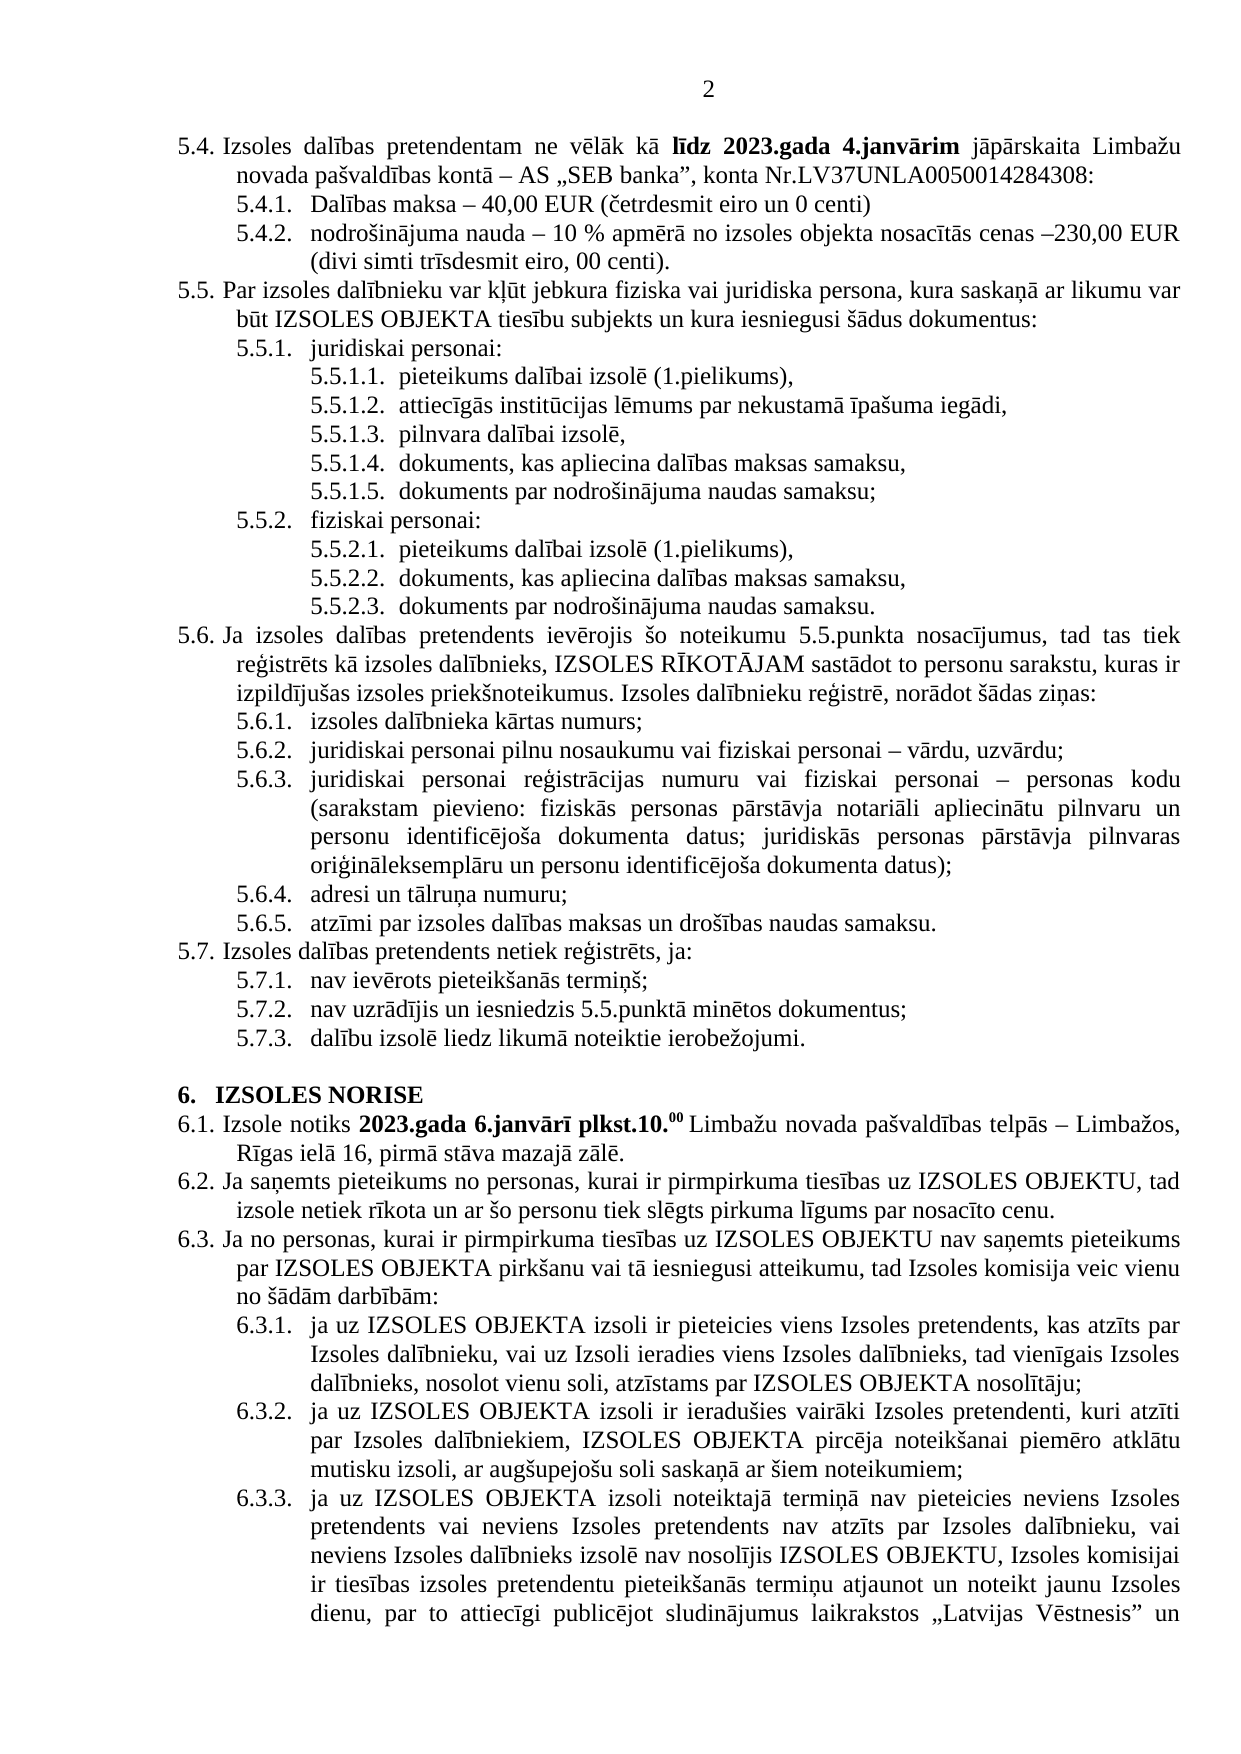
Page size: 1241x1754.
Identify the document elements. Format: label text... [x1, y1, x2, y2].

list fiziskai personai: [236, 505, 1181, 534]
list Izsole notiks 2023.gada 6.janvārī plkst.10.00 Limbažu novada pašvaldības telpās – Limbažos, Rīgas ielā 16, pirmā stāva mazajā zālē. [177, 1109, 1181, 1166]
list IZSOLES NORISE [177, 1080, 1181, 1109]
list pieteikums dalībai izsolē (1.pielikums), [310, 361, 1181, 390]
list ja uz IZSOLES OBJEKTA izsoli ir pieteicies viens Izsoles pretendents, kas atzīts par Izsoles dalībnieku, vai uz Izsoli ieradies viens Izsoles dalībnieks, tad vienīgais Izsoles dalībnieks, nosolot vienu soli, atzīstams par IZSOLES OBJEKTA nosolītāju; [236, 1310, 1181, 1396]
list Ja no personas, kurai ir pirmpirkuma tiesības uz IZSOLES OBJEKTU nav saņemts pieteikums par IZSOLES OBJEKTA pirkšanu vai tā iesniegusi atteikumu, tad Izsoles komisija veic vienu no šādām darbībām: [177, 1224, 1181, 1310]
list dokuments par nodrošinājuma naudas samaksu. [310, 591, 1181, 620]
list Ja izsoles dalības pretendents ievērojis šo noteikumu 5.5.punkta nosacījumus, tad tas tiek reģistrēts kā izsoles dalībnieks, IZSOLES RĪKOTĀJAM sastādot to personu sarakstu, kuras ir izpildījušas izsoles priekšnoteikumus. Izsoles dalībnieku reģistrē, norādot šādas ziņas: [177, 620, 1181, 706]
list pilnvara dalībai izsolē, [310, 419, 1181, 448]
list atzīmi par izsoles dalības maksas un drošības naudas samaksu. [236, 908, 1181, 936]
list nodrošinājuma nauda – 10 % apmērā no izsoles objekta nosacītās cenas –230,00 EUR (divi simti trīsdesmit eiro, 00 centi). [236, 218, 1181, 275]
list pieteikums dalībai izsolē (1.pielikums), [310, 534, 1181, 563]
list Ja saņemts pieteikums no personas, kurai ir pirmpirkuma tiesības uz IZSOLES OBJEKTU, tad izsole netiek rīkota un ar šo personu tiek slēgts pirkuma līgums par nosacīto cenu. [177, 1166, 1181, 1224]
list adresi un tālruņa numuru; [236, 879, 1181, 908]
list nav uzrādījis un iesniedzis 5.5.punktā minētos dokumentus; [236, 994, 1181, 1023]
list dokuments par nodrošinājuma naudas samaksu; [310, 476, 1181, 505]
list juridiskai personai pilnu nosaukumu vai fiziskai personai – vārdu, uzvārdu; [236, 735, 1181, 764]
list attiecīgās institūcijas lēmums par nekustamā īpašuma iegādi, [310, 390, 1181, 419]
list Izsoles dalības pretendents netiek reģistrēts, ja: [177, 936, 1181, 965]
list juridiskai personai reģistrācijas numuru vai fiziskai personai – personas kodu (sarakstam pievieno: fiziskās personas pārstāvja notariāli apliecinātu pilnvaru un personu identificējoša dokumenta datus; juridiskās personas pārstāvja pilnvaras oriģināleksemplāru un personu identificējoša dokumenta datus); [236, 764, 1181, 879]
list dokuments, kas apliecina dalības maksas samaksu, [310, 448, 1181, 476]
list Par izsoles dalībnieku var kļūt jebkura fiziska vai juridiska persona, kura saskaņā ar likumu var būt IZSOLES OBJEKTA tiesību subjekts un kura iesniegusi šādus dokumentus: [177, 275, 1181, 333]
list izsoles dalībnieka kārtas numurs; [236, 706, 1181, 735]
list dalību izsolē liedz likumā noteiktie ierobežojumi. [236, 1023, 1181, 1051]
list nav ievērots pieteikšanās termiņš; [236, 965, 1181, 994]
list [236, 1483, 1181, 1626]
list juridiskai personai: [236, 333, 1181, 361]
list Izsoles dalības pretendentam ne vēlāk kā līdz 2023.gada 4.janvārim jāpārskaita Limbažu novada pašvaldības kontā – AS „SEB banka”, konta Nr.LV37UNLA0050014284308: [177, 131, 1181, 189]
list ja uz IZSOLES OBJEKTA izsoli ir ieradušies vairāki Izsoles pretendenti, kuri atzīti par Izsoles dalībniekiem, IZSOLES OBJEKTA pircēja noteikšanai piemēro atklātu mutisku izsoli, ar augšupejošu soli saskaņā ar šiem noteikumiem; [236, 1396, 1181, 1483]
list Dalības maksa – 40,00 EUR (četrdesmit eiro un 0 centi) [236, 189, 1181, 218]
list dokuments, kas apliecina dalības maksas samaksu, [310, 563, 1181, 591]
